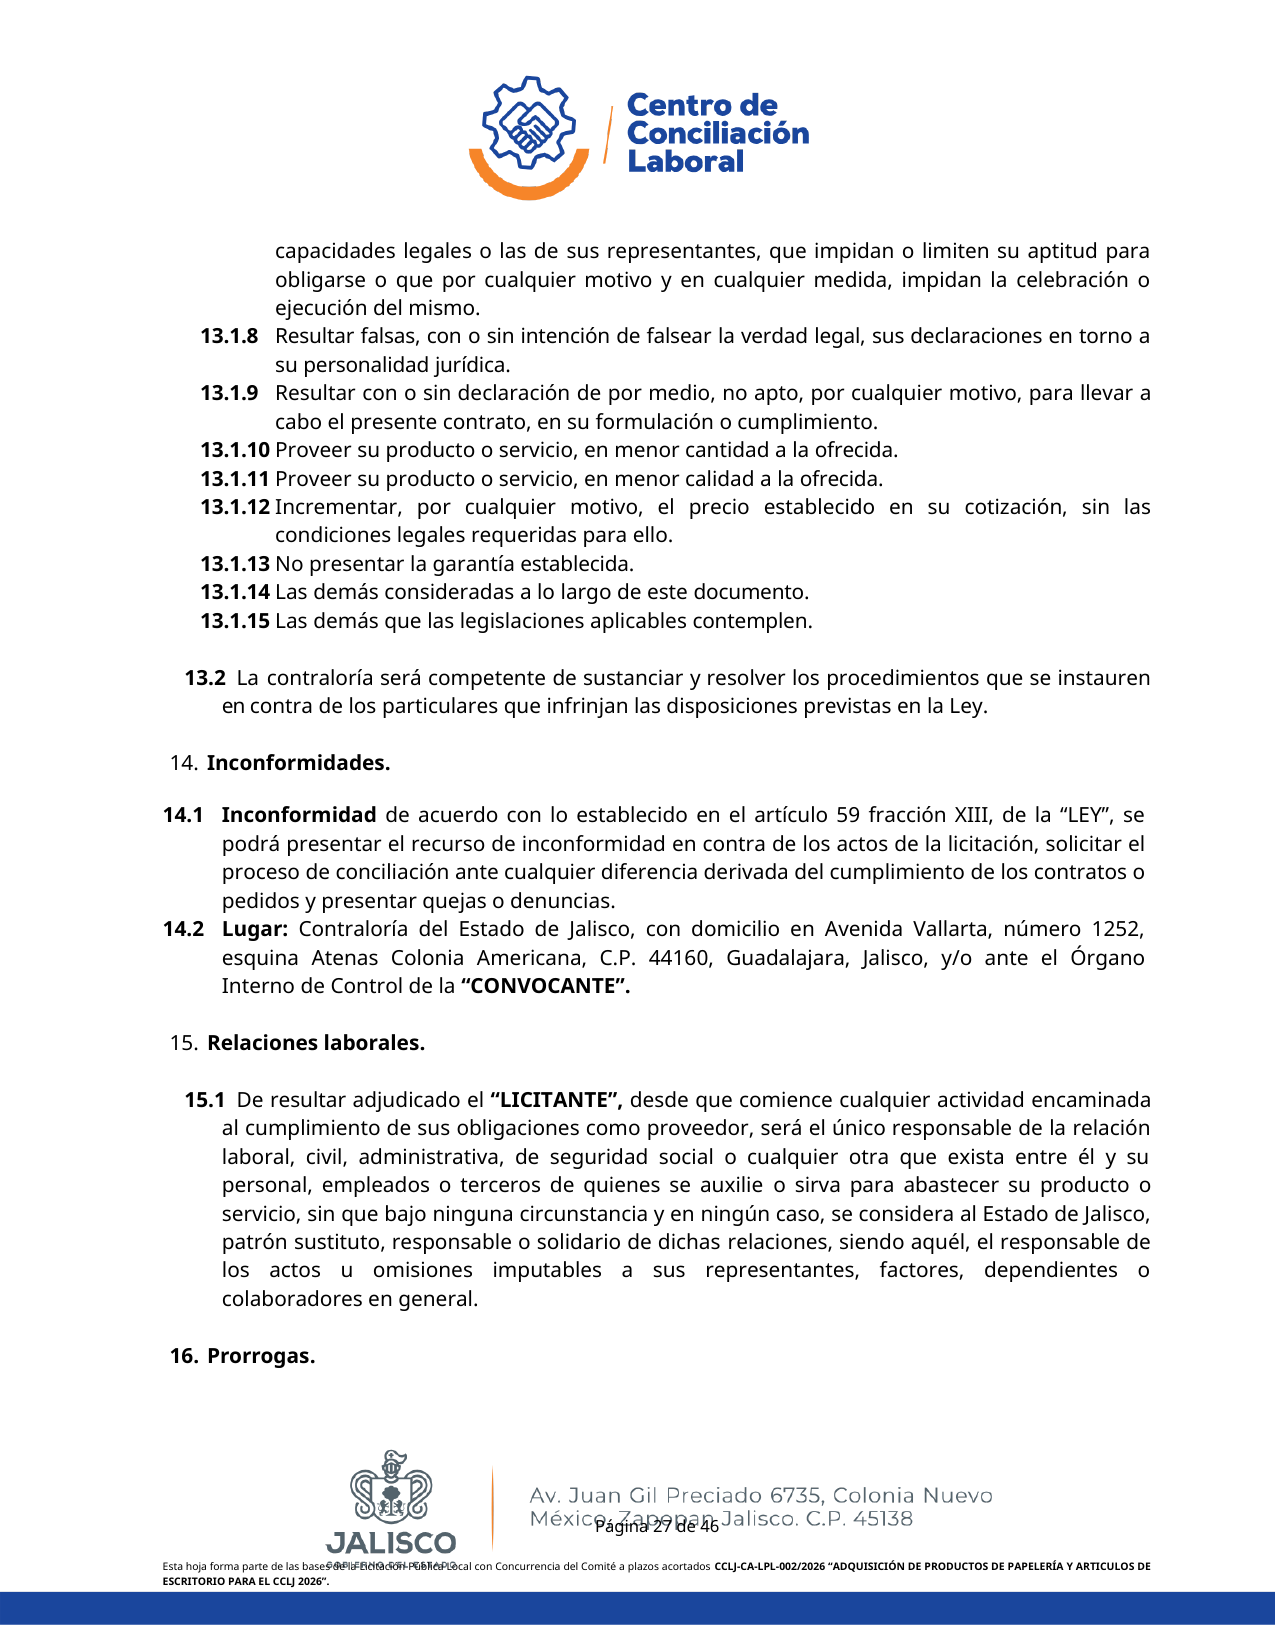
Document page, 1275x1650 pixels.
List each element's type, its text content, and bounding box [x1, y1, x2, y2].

subtitle Relaciones laborales. [169, 1028, 1146, 1056]
list Incrementar, por cualquier motivo, el precio establecido en su cotización, sin las condiciones legales requeridas para ello. [200, 492, 1152, 549]
list Resultar falsas, con o sin intención de falsear la verdad legal, sus declaraciones en torno a su personalidad jurídica. [200, 322, 1152, 378]
subtitle Lugar: Contraloría del Estado de Jalisco, con domicilio en Avenida Vallarta, número 1252, esquina Atenas Colonia Americana, C.P. 44160, Guadalajara, Jalisco, y/o ante el Órgano Interno de Control de la “CONVOCANTE”. [162, 914, 1146, 999]
list Las demás que las legislaciones aplicables contemplen. [200, 606, 1152, 634]
list Proveer su producto o servicio, en menor cantidad a la ofrecida. [200, 435, 1152, 464]
list La contraloría será competente de sustanciar y resolver los procedimientos que se instauren en contra de los particulares que infrinjan las disposiciones previstas en la Ley. [184, 663, 1152, 720]
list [200, 236, 1152, 322]
list Proveer su producto o servicio, en menor calidad a la ofrecida. [200, 464, 1152, 492]
subtitle Inconformidad de acuerdo con lo establecido en el artículo 59 fracción XIII, de la “LEY”, se podrá presentar el recurso de inconformidad en contra de los actos de la licitación, solicitar el proceso de conciliación ante cualquier diferencia derivada del cumplimiento de los contratos o pedidos y presentar quejas o denuncias. [162, 801, 1146, 914]
list De resultar adjudicado el “LICITANTE”, desde que comience cualquier actividad encaminada al cumplimiento de sus obligaciones como proveedor, será el único responsable de la relación laboral, civil, administrativa, de seguridad social o cualquier otra que exista entre él y su personal, empleados o terceros de quienes se auxilie o sirva para abastecer su producto o servicio, sin que bajo ninguna circunstancia y en ningún caso, se considera al Estado de Jalisco, patrón sustituto, responsable o solidario de dichas relaciones, siendo aquél, el responsable de los actos u omisiones imputables a sus representantes, factores, dependientes o colaboradores en general. [184, 1085, 1152, 1312]
list Las demás consideradas a lo largo de este documento. [200, 577, 1152, 606]
list Resultar con o sin declaración de por medio, no apto, por cualquier motivo, para llevar a cabo el presente contrato, en su formulación o cumplimiento. [200, 378, 1152, 435]
list No presentar la garantía establecida. [200, 549, 1152, 577]
subtitle Prorrogas. [169, 1341, 1146, 1369]
subtitle Inconformidades. [169, 748, 1146, 777]
picture [0, 3, 1275, 1650]
